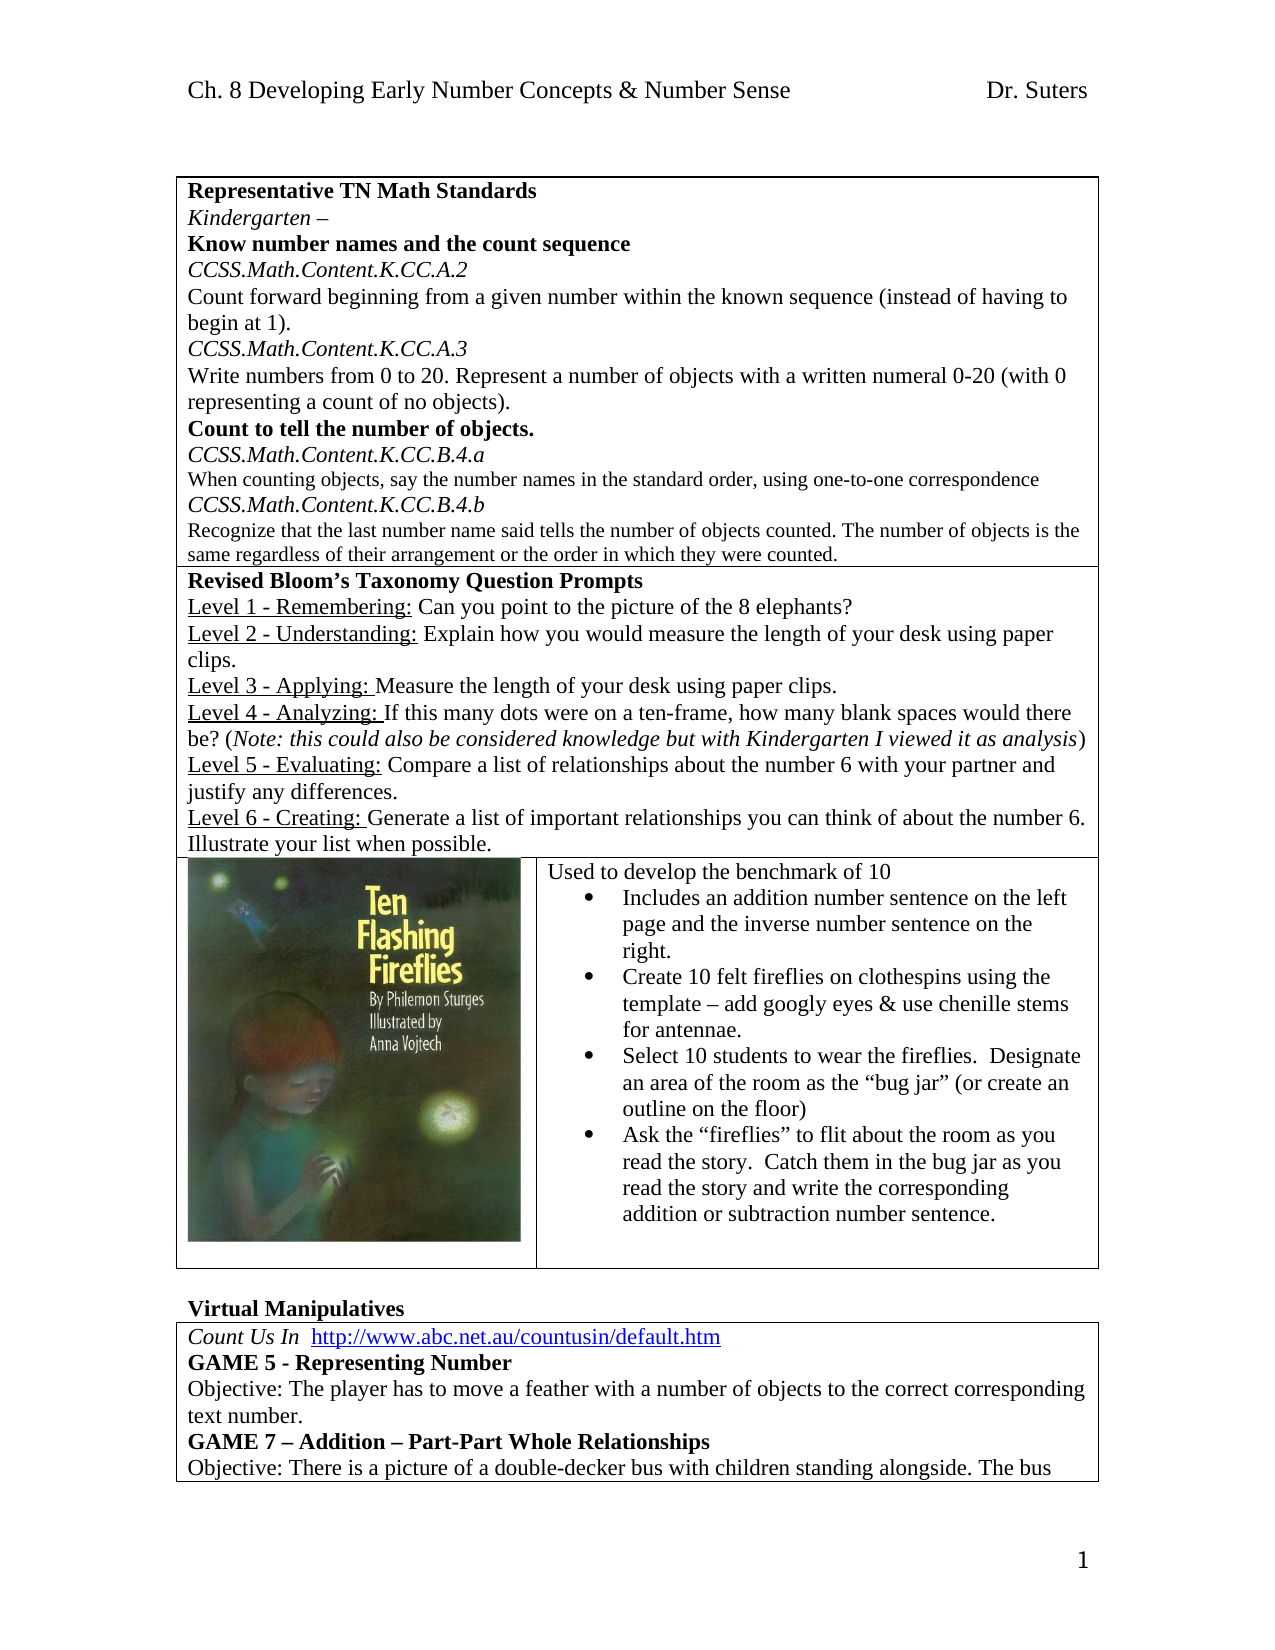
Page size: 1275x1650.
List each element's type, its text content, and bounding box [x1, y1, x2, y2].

table_cell [177, 858, 536, 1268]
table_cell Revised Bloom’s Taxonomy Question Prompts Level 1 - Remembering: Can you point to the picture of the 8 elephants? Level 2 - Understanding: Explain how you would measure the length of your desk using paper clips. Level 3 - Applying: Measure the length of your desk using paper clips. Level 4 - Analyzing: If this many dots were on a ten-frame, how many blank spaces would there be? (Note: this could also be considered knowledge but with Kindergarten I viewed it as analysis) Level 5 - Evaluating: Compare a list of relationships about the number 6 with your partner and justify any differences. Level 6 - Creating: Generate a list of important relationships you can think of about the number 6. Illustrate your list when possible. [177, 567, 1098, 857]
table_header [177, 1323, 1098, 1481]
table_header Representative TN Math Standards Kindergarten – Know number names and the count sequence CCSS.Math.Content.K.CC.A.2 Count forward beginning from a given number within the known sequence (instead of having to begin at 1). CCSS.Math.Content.K.CC.A.3 Write numbers from 0 to 20. Represent a number of objects with a written numeral 0-20 (with 0 representing a count of no objects). Count to tell the number of objects. CCSS.Math.Content.K.CC.B.4.a When counting objects, say the number names in the standard order, using one-to-one correspondence CCSS.Math.Content.K.CC.B.4.b Recognize that the last number name said tells the number of objects counted. The number of objects is the same regardless of their arrangement or the order in which they were counted. [177, 178, 1098, 566]
table_cell Used to develop the benchmark of 10 Includes an addition number sentence on the left page and the inverse number sentence on the right. Create 10 felt fireflies on clothespins using the template – add googly eyes & use chenille stems for antennae. Select 10 students to wear the fireflies. Designate an area of the room as the “bug jar” (or create an outline on the floor) Ask the “fireflies” to flit about the room as you read the story. Catch them in the bug jar as you read the story and write the corresponding addition or subtraction number sentence. [537, 858, 1098, 1268]
text Virtual Manipulatives [187, 1295, 1087, 1322]
picture [187, 857, 521, 1242]
